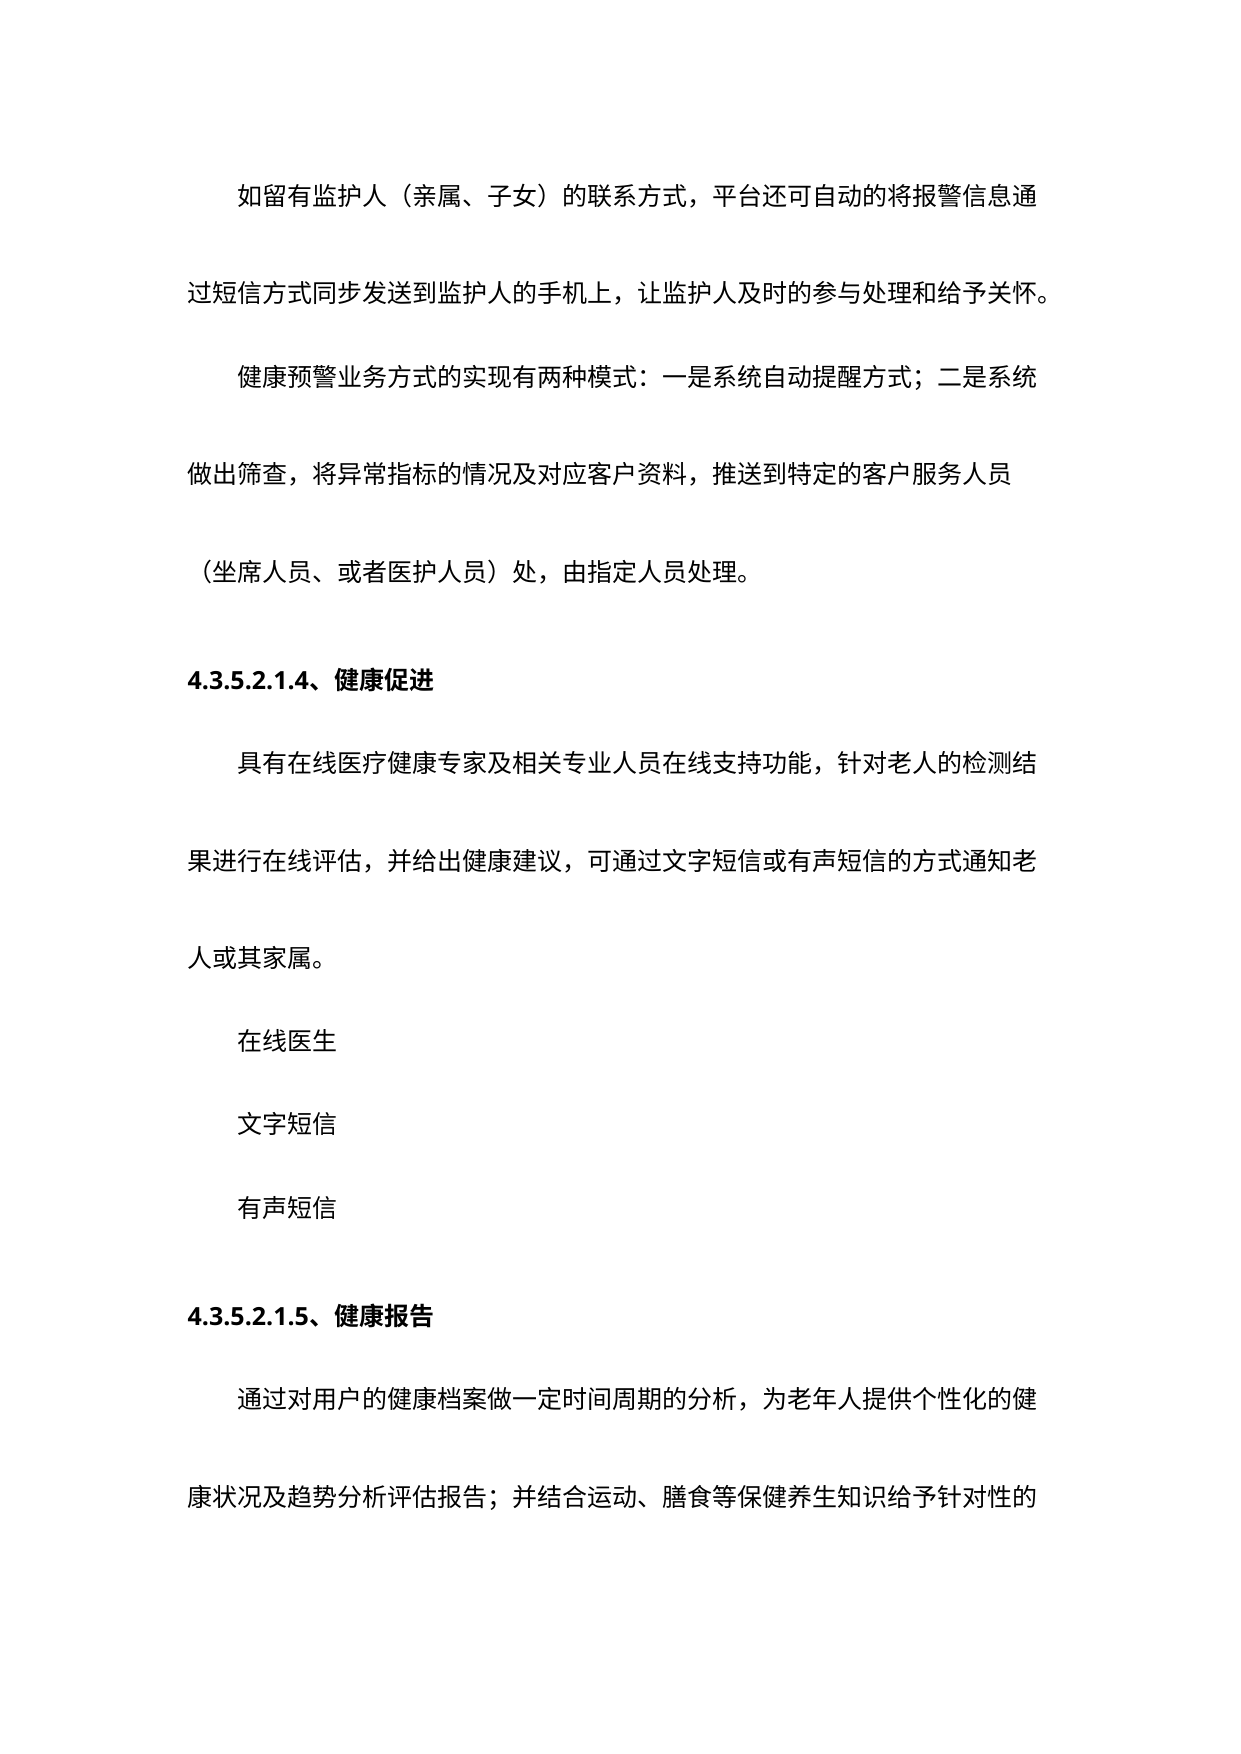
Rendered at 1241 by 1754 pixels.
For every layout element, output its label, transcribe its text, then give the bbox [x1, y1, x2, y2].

text 如留有监护人（亲属、子女）的联系方式，平台还可自动的将报警信息通过短信方式同步发送到监护人的手机上，让监护人及时的参与处理和给予关怀。 [187, 162, 1053, 324]
text 在线医生 [187, 1007, 1053, 1072]
text 健康预警业务方式的实现有两种模式：一是系统自动提醒方式；二是系统做出筛查，将异常指标的情况及对应客户资料，推送到特定的客户服务人员（坐席人员、或者医护人员）处，由指定人员处理。 [187, 343, 1053, 603]
text 4.3.5.2.1.5、健康报告 [187, 1282, 1053, 1347]
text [187, 1365, 1053, 1528]
text 文字短信 [187, 1091, 1053, 1156]
text 具有在线医疗健康专家及相关专业人员在线支持功能，针对老人的检测结果进行在线评估，并给出健康建议，可通过文字短信或有声短信的方式通知老人或其家属。 [187, 729, 1053, 989]
text 有声短信 [187, 1174, 1053, 1239]
text 4.3.5.2.1.4、健康促进 [187, 646, 1053, 711]
